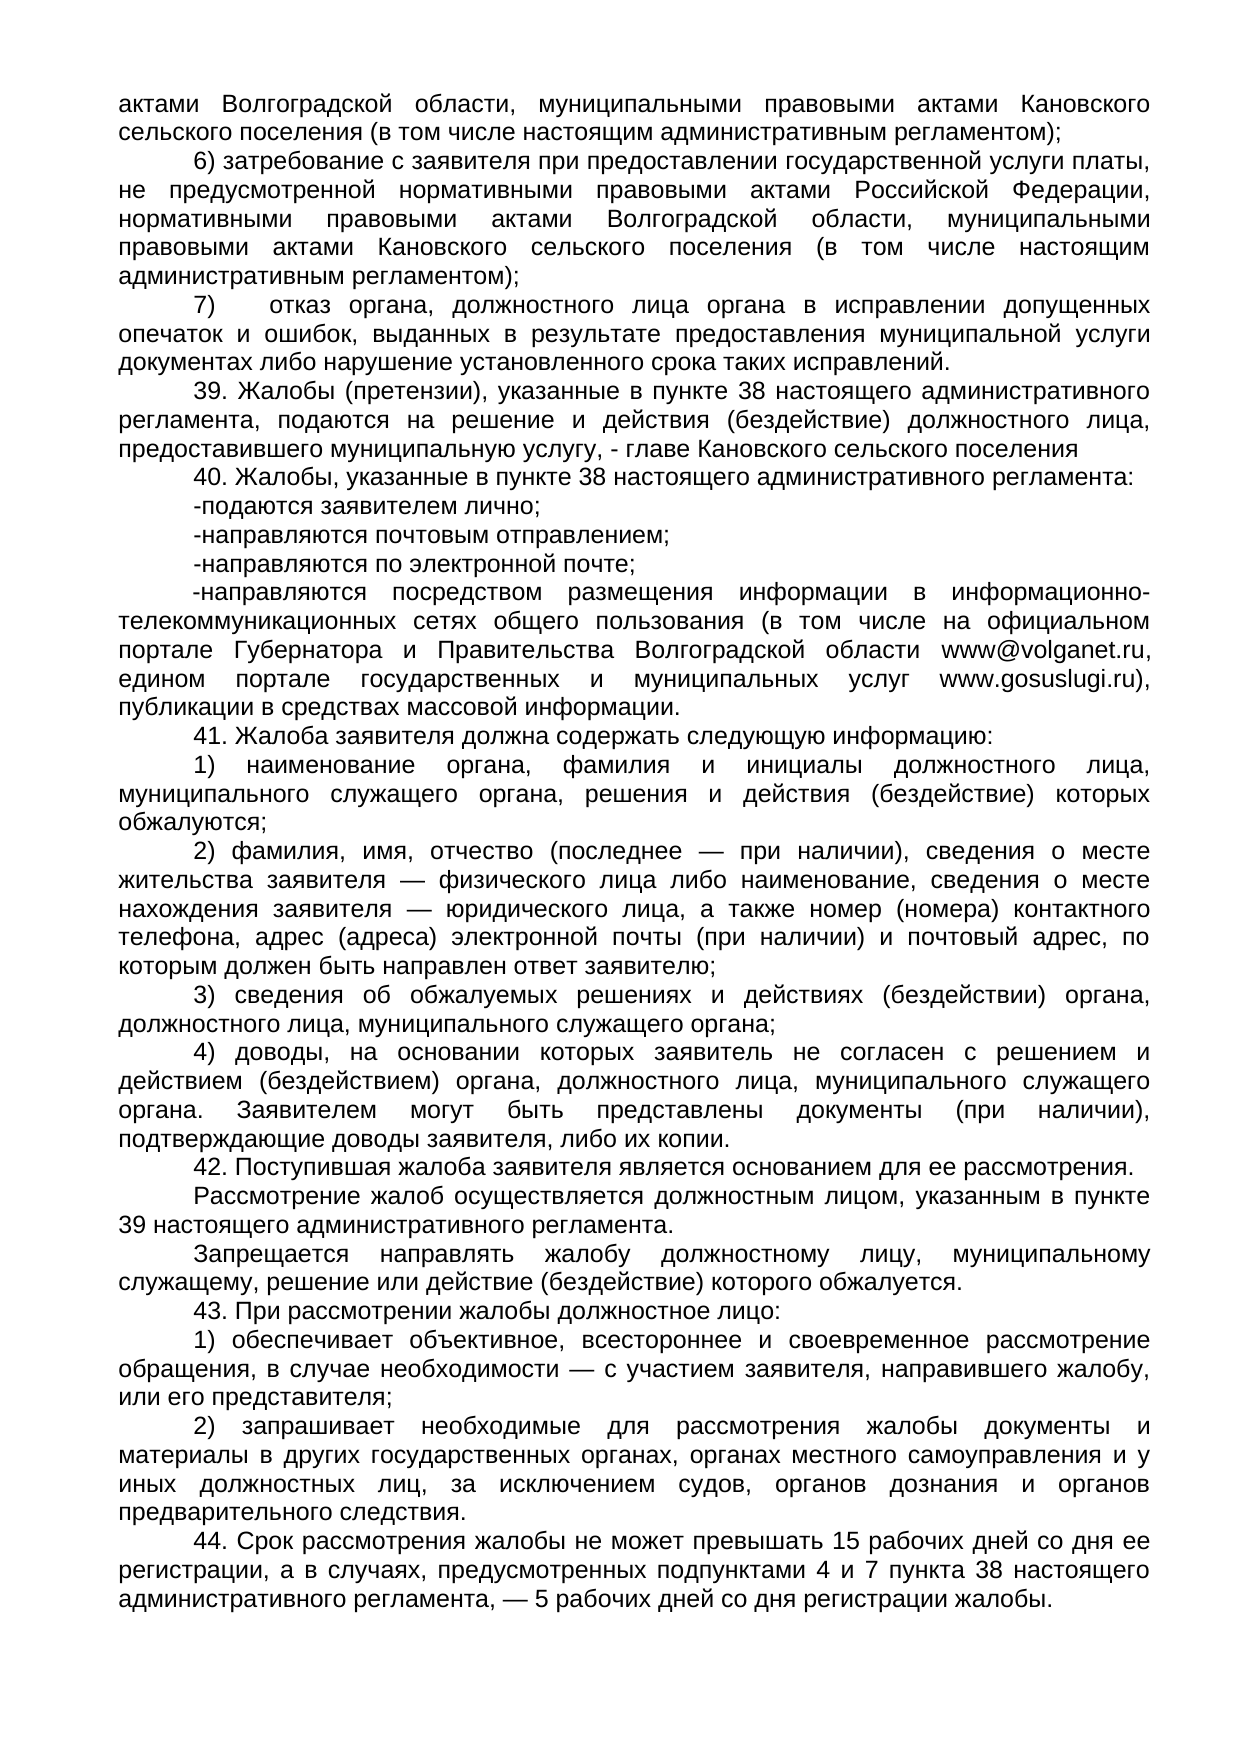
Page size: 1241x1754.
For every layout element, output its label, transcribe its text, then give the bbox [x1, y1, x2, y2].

text 6) затребование с заявителя при предоставлении государственной услуги платы, не предусмотренной нормативными правовыми актами Российской Федерации, нормативными правовыми актами Волгоградской области, муниципальными правовыми актами Кановского сельского поселения (в том числе настоящим административным регламентом); [118, 146, 1152, 290]
text Запрещается направлять жалобу должностному лицу, муниципальному служащему, решение или действие (бездействие) которого обжалуется. [118, 1239, 1152, 1296]
text -направляются почтовым отправлением; [118, 520, 1152, 549]
text 2) фамилия, имя, отчество (последнее — при наличии), сведения о месте жительства заявителя — физического лица либо наименование, сведения о месте нахождения заявителя — юридического лица, а также номер (номера) контактного телефона, адрес (адреса) электронной почты (при наличии) и почтовый адрес, по которым должен быть направлен ответ заявителю; [118, 836, 1152, 980]
text 4) доводы, на основании которых заявитель не согласен с решением и действием (бездействием) органа, должностного лица, муниципального служащего органа. Заявителем могут быть представлены документы (при наличии), подтверждающие доводы заявителя, либо их копии. [118, 1037, 1152, 1152]
text 43. При рассмотрении жалобы должностное лицо: [118, 1296, 1152, 1325]
text 42. Поступившая жалоба заявителя является основанием для ее рассмотрения. [118, 1152, 1152, 1181]
text 3) сведения об обжалуемых решениях и действиях (бездействии) органа, должностного лица, муниципального служащего органа; [118, 980, 1152, 1037]
text 44. Срок рассмотрения жалобы не может превышать 15 рабочих дней со дня ее регистрации, а в случаях, предусмотренных подпунктами 4 и 7 пункта 38 настоящего административного регламента, — 5 рабочих дней со дня регистрации жалобы. [118, 1526, 1152, 1612]
text -направляются посредством размещения информации в информационно-телекоммуникационных сетях общего пользования (в том числе на официальном портале Губернатора и Правительства Волгоградской области www@volganet.ru, едином портале государственных и муниципальных услуг www.gosuslugi.ru), публикации в средствах массовой информации. [118, 577, 1152, 721]
text 2) запрашивает необходимые для рассмотрения жалобы документы и материалы в других государственных органах, органах местного самоуправления и у иных должностных лиц, за исключением судов, органов дознания и органов предварительного следствия. [118, 1411, 1152, 1526]
text Рассмотрение жалоб осуществляется должностным лицом, указанным в пункте 39 настоящего административного регламента. [118, 1181, 1152, 1239]
text 41. Жалоба заявителя должна содержать следующую информацию: [118, 721, 1152, 750]
text 1) наименование органа, фамилия и инициалы должностного лица, муниципального служащего органа, решения и действия (бездействие) которых обжалуются; [118, 750, 1152, 836]
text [118, 89, 1152, 146]
text -подаются заявителем лично; [118, 491, 1152, 520]
text 1) обеспечивает объективное, всестороннее и своевременное рассмотрение обращения, в случае необходимости — с участием заявителя, направившего жалобу, или его представителя; [118, 1325, 1152, 1411]
text 7) отказ органа, должностного лица органа в исправлении допущенных опечаток и ошибок, выданных в результате предоставления муниципальной услуги документах либо нарушение установленного срока таких исправлений. [118, 290, 1152, 376]
text -направляются по электронной почте; [118, 549, 1152, 577]
text 39. Жалобы (претензии), указанные в пункте 38 настоящего административного регламента, подаются на решение и действия (бездействие) должностного лица, предоставившего муниципальную услугу, - главе Кановского сельского поселения [118, 376, 1152, 462]
text 40. Жалобы, указанные в пункте 38 настоящего административного регламента: [118, 462, 1152, 491]
